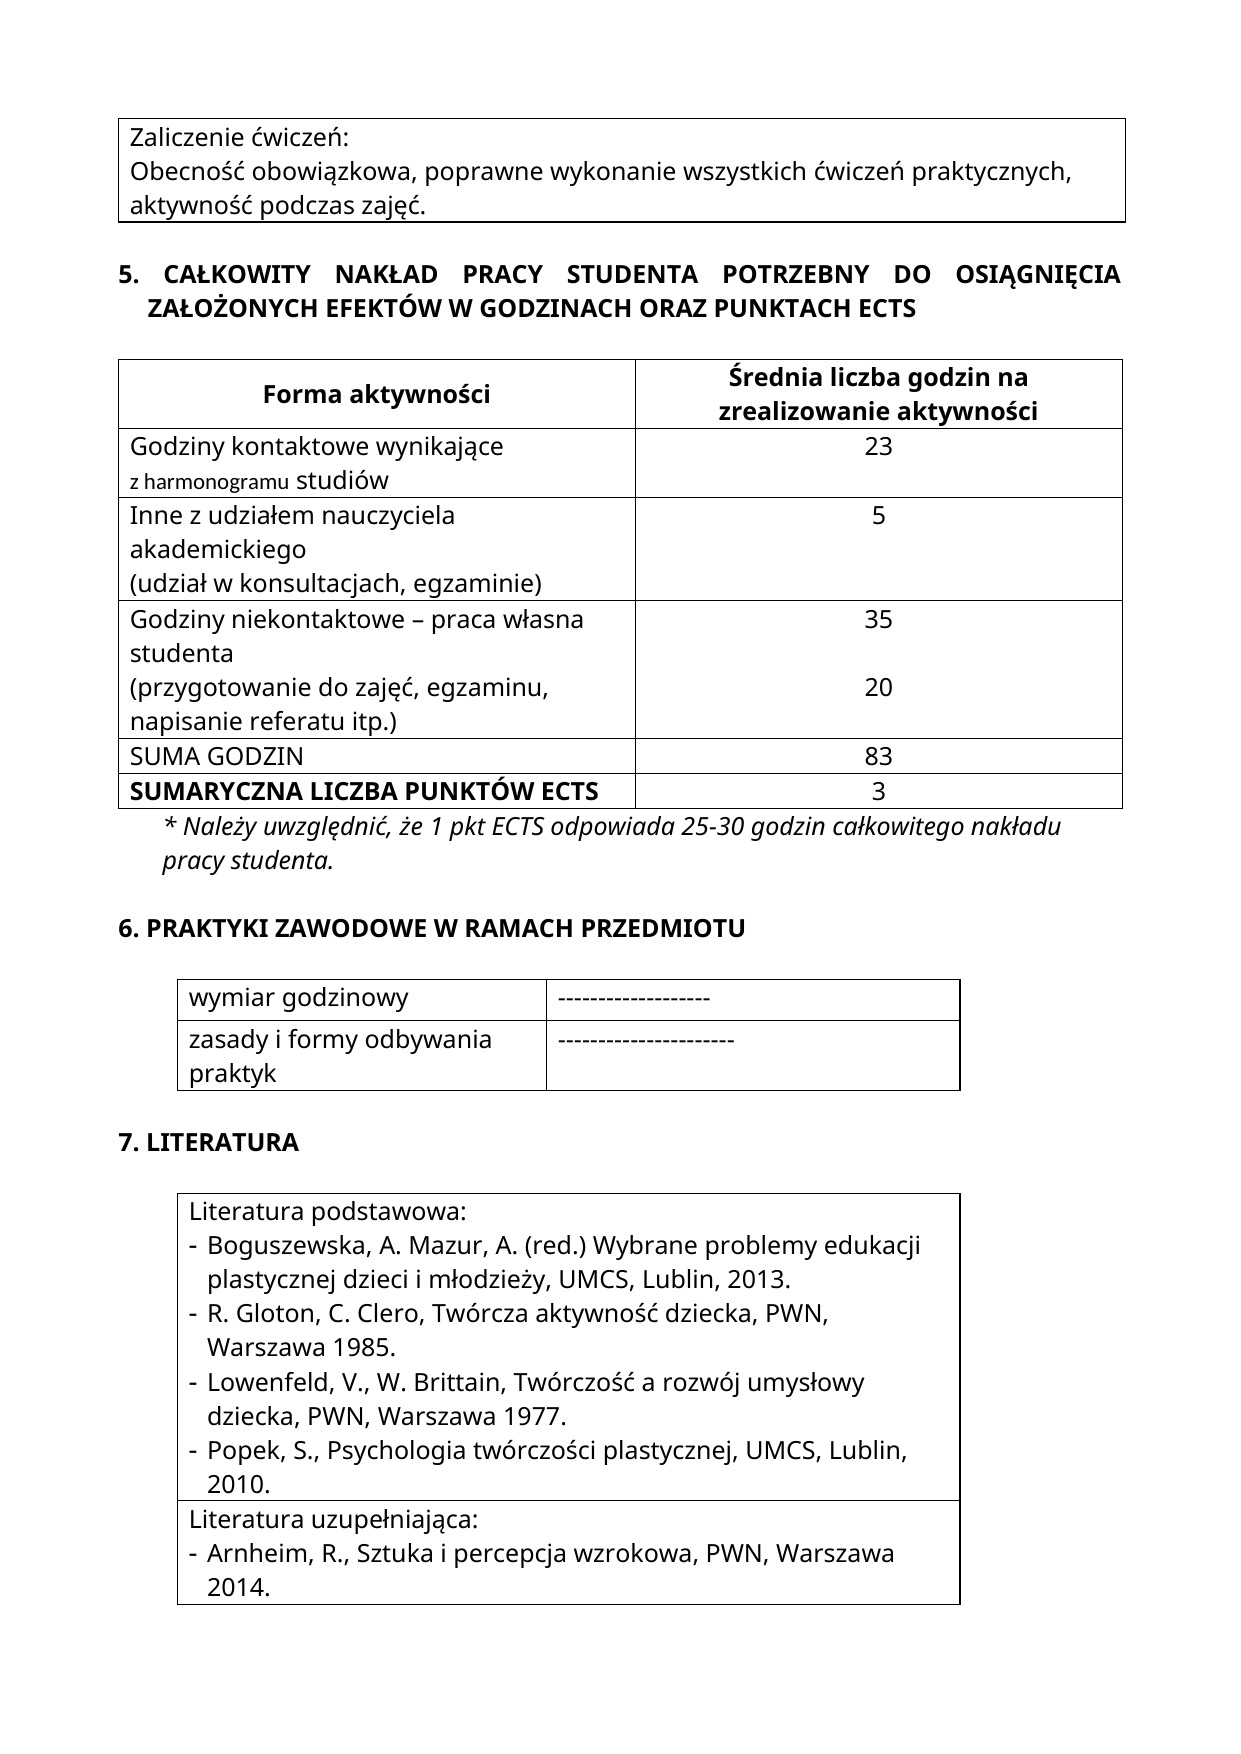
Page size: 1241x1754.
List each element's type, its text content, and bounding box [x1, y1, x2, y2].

table_header wymiar godzinowy [178, 980, 546, 1020]
table_cell 23 [636, 429, 1122, 497]
table_cell 5 [636, 498, 1122, 600]
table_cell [178, 1501, 959, 1604]
table_header Forma aktywności [119, 360, 635, 428]
table_header Literatura podstawowa: Boguszewska, A. Mazur, A. (red.) Wybrane problemy edukacji plastycznej dzieci i młodzieży, UMCS, Lublin, 2013. R. Gloton, C. Clero, Twórcza aktywność dziecka, PWN, Warszawa 1985. Lowenfeld, V., W. Brittain, Twórczość a rozwój umysłowy dziecka, PWN, Warszawa 1977. Popek, S., Psychologia twórczości plastycznej, UMCS, Lublin, 2010. [178, 1194, 959, 1500]
table_cell Godziny niekontaktowe – praca własna studenta (przygotowanie do zajęć, egzaminu, napisanie referatu itp.) [119, 601, 635, 737]
text 7. LITERATURA [118, 1125, 1122, 1159]
table_cell SUMA GODZIN [119, 739, 635, 773]
text 5. CAŁKOWITY NAKŁAD PRACY STUDENTA POTRZEBNY DO OSIĄGNIĘCIA ZAŁOŻONYCH EFEKTÓW W GODZINACH ORAZ PUNKTACH ECTS [118, 256, 1122, 324]
table_cell SUMARYCZNA LICZBA PUNKTÓW ECTS [119, 774, 635, 808]
text 6. PRAKTYKI ZAWODOWE W RAMACH PRZEDMIOTU [118, 911, 1122, 945]
table_cell Godziny kontaktowe wynikające z harmonogramu studiów [119, 429, 635, 497]
table_cell ---------------------- [547, 1021, 959, 1089]
table_cell Inne z udziałem nauczyciela akademickiego (udział w konsultacjach, egzaminie) [119, 498, 635, 600]
table_cell 3 [636, 774, 1122, 808]
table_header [119, 119, 1125, 221]
table_cell zasady i formy odbywania praktyk [178, 1021, 546, 1089]
table_cell 35 20 [636, 601, 1122, 737]
text * Należy uwzględnić, że 1 pkt ECTS odpowiada 25-30 godzin całkowitego nakładu pracy studenta. [162, 809, 1122, 877]
table_cell 83 [636, 739, 1122, 773]
table_header ------------------- [547, 980, 959, 1020]
table_header Średnia liczba godzin na zrealizowanie aktywności [636, 360, 1122, 428]
